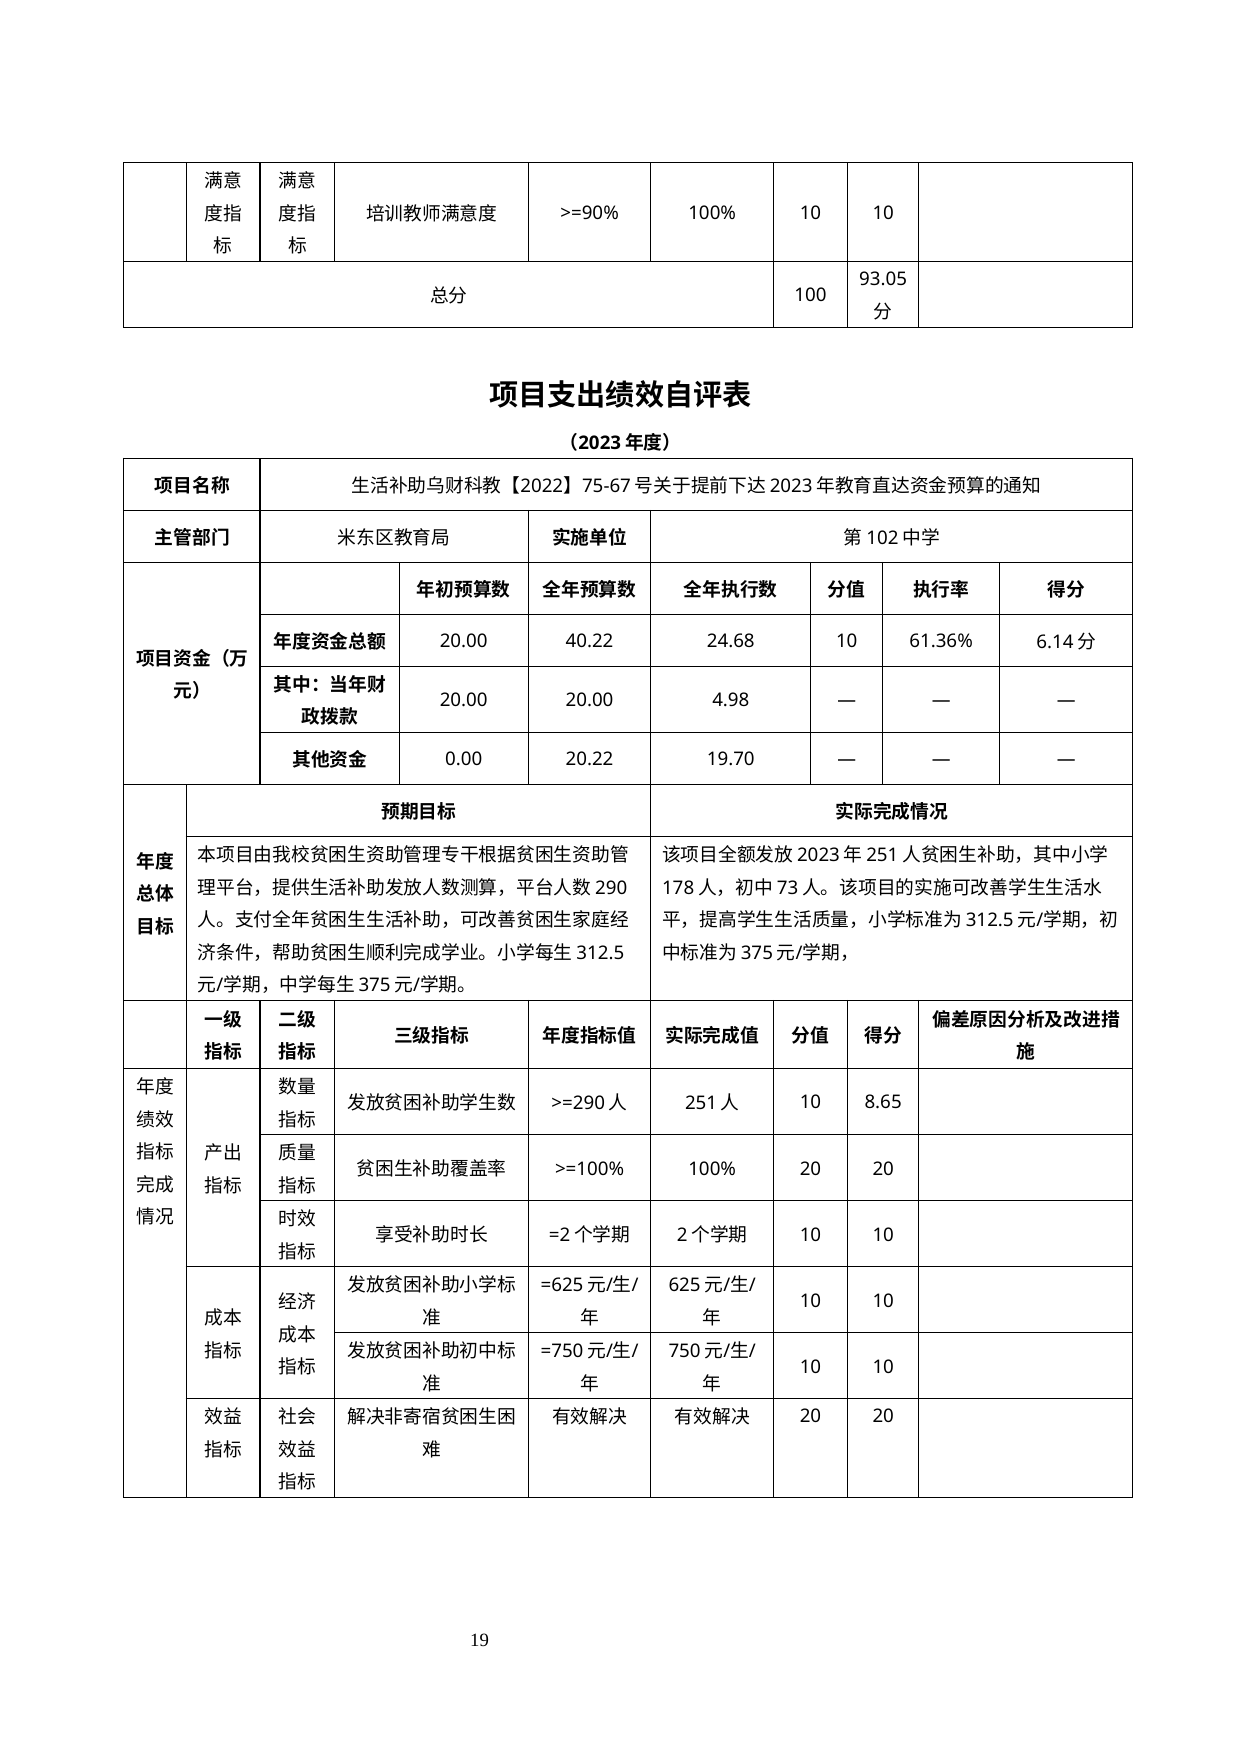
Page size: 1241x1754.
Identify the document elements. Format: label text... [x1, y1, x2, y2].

table_header 生活补助乌财科教【2022】75-67号关于提前下达2023年教育直达资金预算的通知 [261, 459, 1132, 510]
table_cell 实际完成情况 [651, 785, 1132, 836]
table_cell 成本指标 [187, 1267, 259, 1398]
table_cell [919, 1135, 1132, 1200]
table_cell [124, 1001, 186, 1068]
table_cell 产出指标 [187, 1069, 259, 1266]
table_cell 本项目由我校贫困生资助管理专干根据贫困生资助管理平台，提供生活补助发放人数测算，平台人数290人。支付全年贫困生生活补助，可改善贫困生家庭经济条件，帮助贫困生顺利完成学业。小学每生312.5元/学期，中学每生375元/学期。 [187, 837, 650, 1000]
table_cell 年度绩效指标完成情况 [124, 1069, 186, 1497]
table_cell 经济成本指标 [261, 1267, 334, 1398]
table_cell — [1000, 667, 1132, 732]
table_cell 二级指标 [261, 1001, 334, 1068]
table_cell [919, 163, 1132, 261]
table_cell — [883, 667, 999, 732]
table_cell [919, 1399, 1132, 1497]
table_cell 750元/生/年 [651, 1333, 773, 1398]
table_cell 4.98 [651, 667, 810, 732]
table_cell 10 [774, 1069, 847, 1134]
table_cell 享受补助时长 [335, 1201, 528, 1266]
table_cell 251人 [651, 1069, 773, 1134]
table_cell — [1000, 733, 1132, 784]
table_cell 得分 [1000, 563, 1132, 614]
table_cell 20 [848, 1135, 918, 1200]
table_cell 主管部门 [124, 511, 259, 562]
table_cell 米东区教育局 [261, 511, 528, 562]
table_cell =2个学期 [529, 1201, 650, 1266]
table_cell 其他资金 [261, 733, 399, 784]
table_cell 年初预算数 [400, 563, 528, 614]
table_cell 偏差原因分析及改进措施 [919, 1001, 1132, 1068]
table_cell 10 [774, 163, 847, 261]
table_cell 20.00 [400, 667, 528, 732]
table_cell 其中：当年财政拨款 [261, 667, 399, 732]
table_cell 0.00 [400, 733, 528, 784]
table_cell 数量指标 [261, 1069, 334, 1134]
table_cell 分值 [811, 563, 882, 614]
table_cell 20.00 [529, 667, 650, 732]
table_cell 三级指标 [335, 1001, 528, 1068]
table_cell 100 [774, 262, 847, 327]
table_cell 分值 [774, 1001, 847, 1068]
table_cell 10 [848, 1333, 918, 1398]
table_cell 全年执行数 [651, 563, 810, 614]
table_cell 93.05分 [848, 262, 918, 327]
table_cell 6.14分 [1000, 615, 1132, 666]
table_cell 10 [774, 1201, 847, 1266]
table_cell 10 [848, 1201, 918, 1266]
table_cell 得分 [848, 1001, 918, 1068]
table_cell 10 [774, 1333, 847, 1398]
table_cell 培训教师满意度 [335, 163, 528, 261]
table_cell 贫困生补助覆盖率 [335, 1135, 528, 1200]
table_cell 40.22 [529, 615, 650, 666]
table_cell 20 [774, 1399, 847, 1497]
table_cell 625元/生/年 [651, 1267, 773, 1332]
table_cell 社会效益指标 [261, 1399, 334, 1497]
table_cell 总分 [124, 262, 773, 327]
table_cell 19.70 [651, 733, 810, 784]
table_cell >=90% [529, 163, 650, 261]
table_header 项目名称 [124, 459, 259, 510]
table_cell 时效指标 [261, 1201, 334, 1266]
table_cell 10 [774, 1267, 847, 1332]
table_cell — [811, 667, 882, 732]
table_cell 预期目标 [187, 785, 650, 836]
table_cell 年度资金总额 [261, 615, 399, 666]
table_cell >=290人 [529, 1069, 650, 1134]
table_cell 满意度指标 [187, 163, 259, 261]
text （2023年度） [187, 425, 1053, 458]
table_cell 年度总体目标 [124, 785, 186, 1000]
table_cell 61.36% [883, 615, 999, 666]
table_cell 20 [774, 1135, 847, 1200]
table_cell 2个学期 [651, 1201, 773, 1266]
table_cell 执行率 [883, 563, 999, 614]
table_cell 24.68 [651, 615, 810, 666]
table_cell 项目资金（万元） [124, 563, 259, 784]
table_cell 全年预算数 [529, 563, 650, 614]
table_cell 20.22 [529, 733, 650, 784]
table_cell 有效解决 [529, 1399, 650, 1497]
table_cell 发放贫困补助初中标准 [335, 1333, 528, 1398]
table_cell 该项目全额发放2023年251人贫困生补助，其中小学178人，初中73人。该项目的实施可改善学生生活水平，提高学生生活质量，小学标准为312.5元/学期，初中标准为375元/学期， [651, 837, 1132, 1000]
table_cell 实际完成值 [651, 1001, 773, 1068]
table_cell [919, 1069, 1132, 1134]
table_cell [261, 563, 399, 614]
table_cell [919, 1201, 1132, 1266]
table_cell 20 [848, 1399, 918, 1497]
table_cell 质量指标 [261, 1135, 334, 1200]
table_cell >=100% [529, 1135, 650, 1200]
table_cell 100% [651, 1135, 773, 1200]
table_cell 满意度指标 [261, 163, 334, 261]
table_cell 10 [811, 615, 882, 666]
table_cell 实施单位 [529, 511, 650, 562]
table_cell =625元/生/年 [529, 1267, 650, 1332]
table_cell 发放贫困补助学生数 [335, 1069, 528, 1134]
table_cell 第102中学 [651, 511, 1132, 562]
table_cell 20.00 [400, 615, 528, 666]
table_cell 一级指标 [187, 1001, 259, 1068]
table_cell [919, 262, 1132, 327]
table_cell 发放贫困补助小学标准 [335, 1267, 528, 1332]
table_cell — [811, 733, 882, 784]
text 项目支出绩效自评表 [187, 360, 1053, 425]
table_cell 8.65 [848, 1069, 918, 1134]
table_cell 10 [848, 163, 918, 261]
table_cell 年度指标值 [529, 1001, 650, 1068]
table_cell 10 [848, 1267, 918, 1332]
table_cell 效益指标 [187, 1399, 259, 1497]
table_cell — [883, 733, 999, 784]
table_cell =750元/生/年 [529, 1333, 650, 1398]
table_cell [919, 1267, 1132, 1332]
table_cell 100% [651, 163, 773, 261]
table_cell [919, 1333, 1132, 1398]
table_cell 解决非寄宿贫困生困难 [335, 1399, 528, 1497]
table_cell 有效解决 [651, 1399, 773, 1497]
